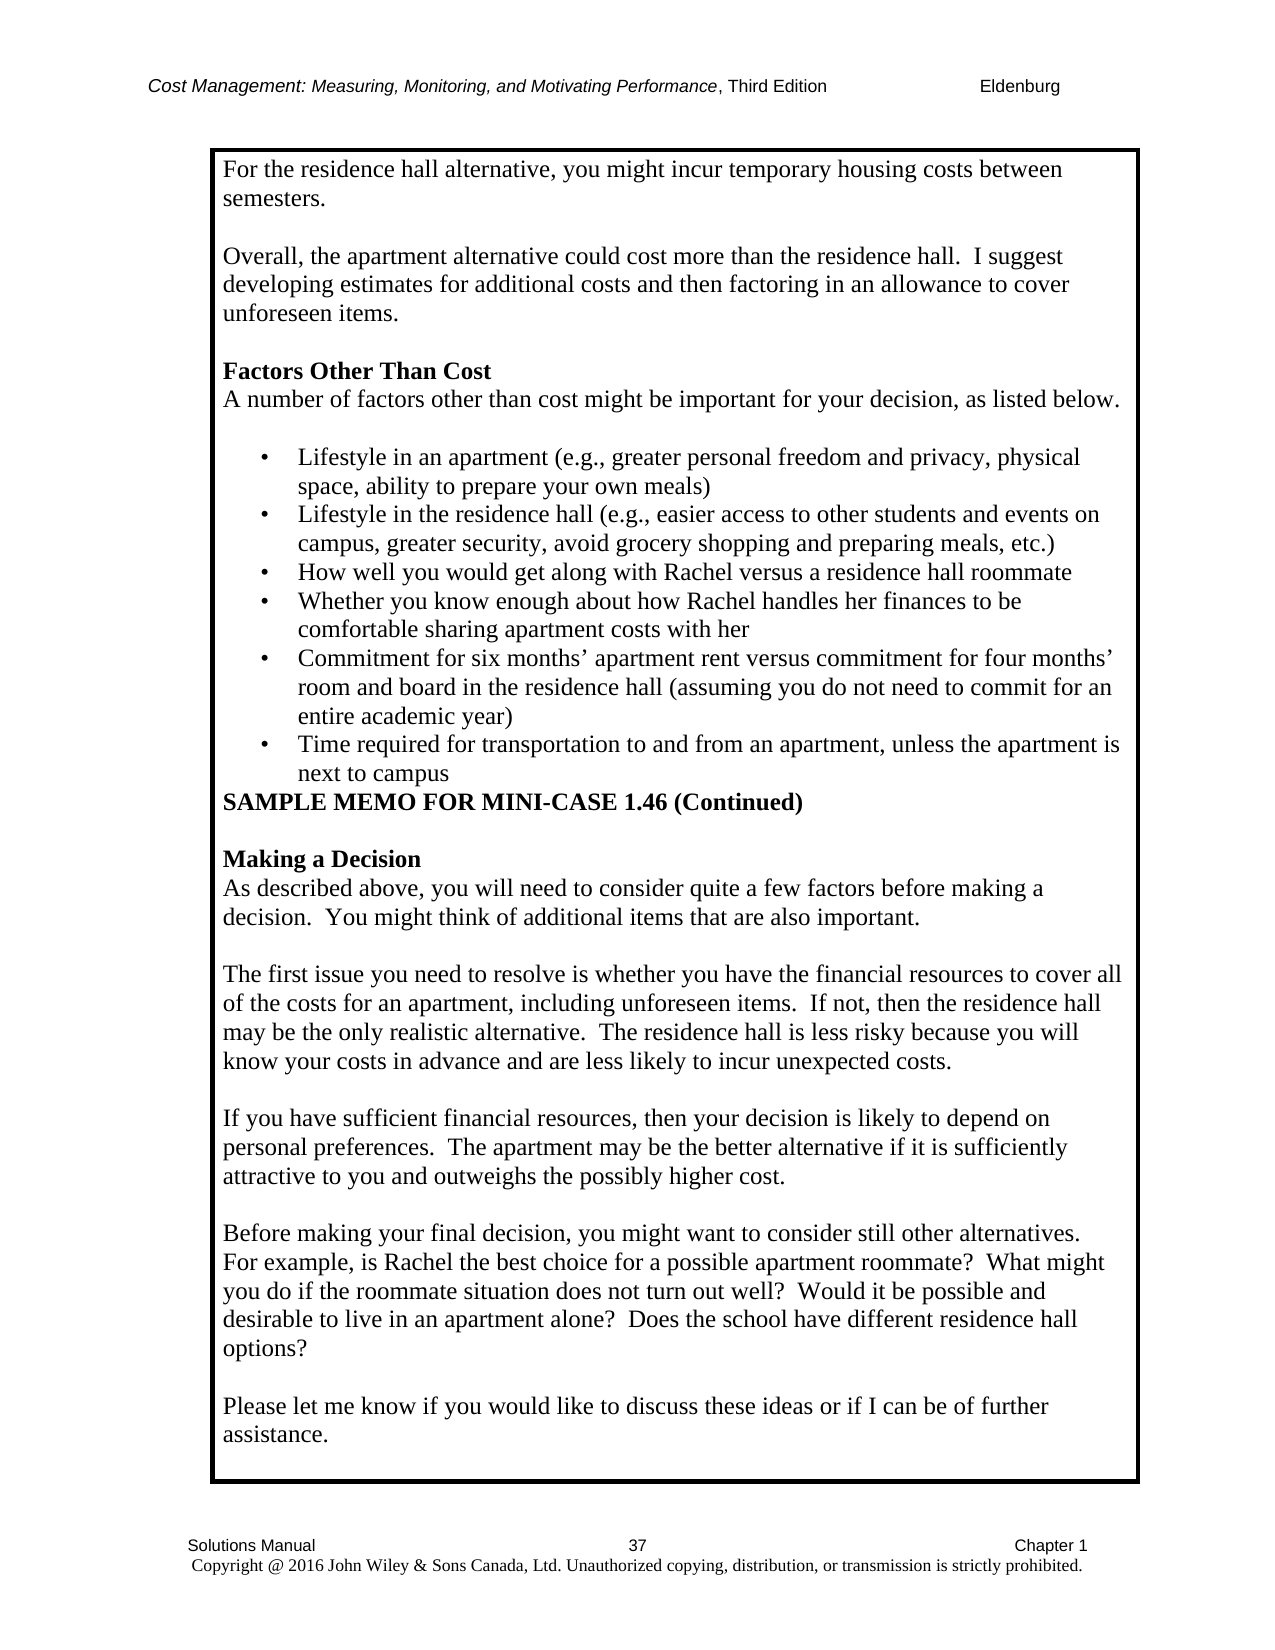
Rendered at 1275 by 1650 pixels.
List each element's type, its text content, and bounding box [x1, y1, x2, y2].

text Factors Other Than Cost [215, 349, 1136, 378]
text Please let me know if you would like to discuss these ideas or if I can be of further assistance. [215, 1384, 1136, 1448]
text Making a Decision [215, 838, 1136, 866]
text SAMPLE MEMO FOR MINI-CASE 1.46 (Continued) [215, 780, 1136, 816]
text The first issue you need to resolve is whether you have the financial resources to cover all of the costs for an apartment, including unforeseen items. If not, then the residence hall may be the only realistic alternative. The residence hall is less risky because you will know your costs in advance and are less likely to incur unexpected costs. [215, 953, 1136, 1074]
text • Commitment for six months’ apartment rent versus commitment for four months’ room and board in the residence hall (assuming you do not need to commit for an entire academic year) [215, 636, 1136, 723]
text • Lifestyle in the residence hall (e.g., easier access to other students and events on campus, greater security, avoid grocery shopping and preparing meals, etc.) [215, 493, 1136, 550]
text Before making your final decision, you might want to consider still other alternatives. For example, is Rachel the best choice for a possible apartment roommate? What might you do if the roommate situation does not turn out well? Would it be possible and desirable to live in an apartment alone? Does the school have different residence hall options? [215, 1211, 1136, 1362]
text • Whether you know enough about how Rachel handles her finances to be comfortable sharing apartment costs with her [215, 579, 1136, 636]
text • Lifestyle in an apartment (e.g., greater personal freedom and privacy, physical space, ability to prepare your own meals) [215, 435, 1136, 493]
text • Time required for transportation to and from an apartment, unless the apartment is next to campus [215, 723, 1136, 780]
text For the residence hall alternative, you might incur temporary housing costs between semesters. [215, 152, 1136, 212]
text If you have sufficient financial resources, then your decision is likely to depend on personal preferences. The apartment may be the better alternative if it is sufficiently attractive to you and outweighs the possibly higher cost. [215, 1096, 1136, 1189]
text A number of factors other than cost might be important for your decision, as listed below. [215, 378, 1136, 413]
text Overall, the apartment alternative could cost more than the residence hall. I suggest developing estimates for additional costs and then factoring in an allowance to cover unforeseen items. [215, 234, 1136, 327]
text • How well you would get along with Rachel versus a residence hall roommate [215, 550, 1136, 579]
text As described above, you will need to consider quite a few factors before making a decision. You might think of additional items that are also important. [215, 866, 1136, 931]
